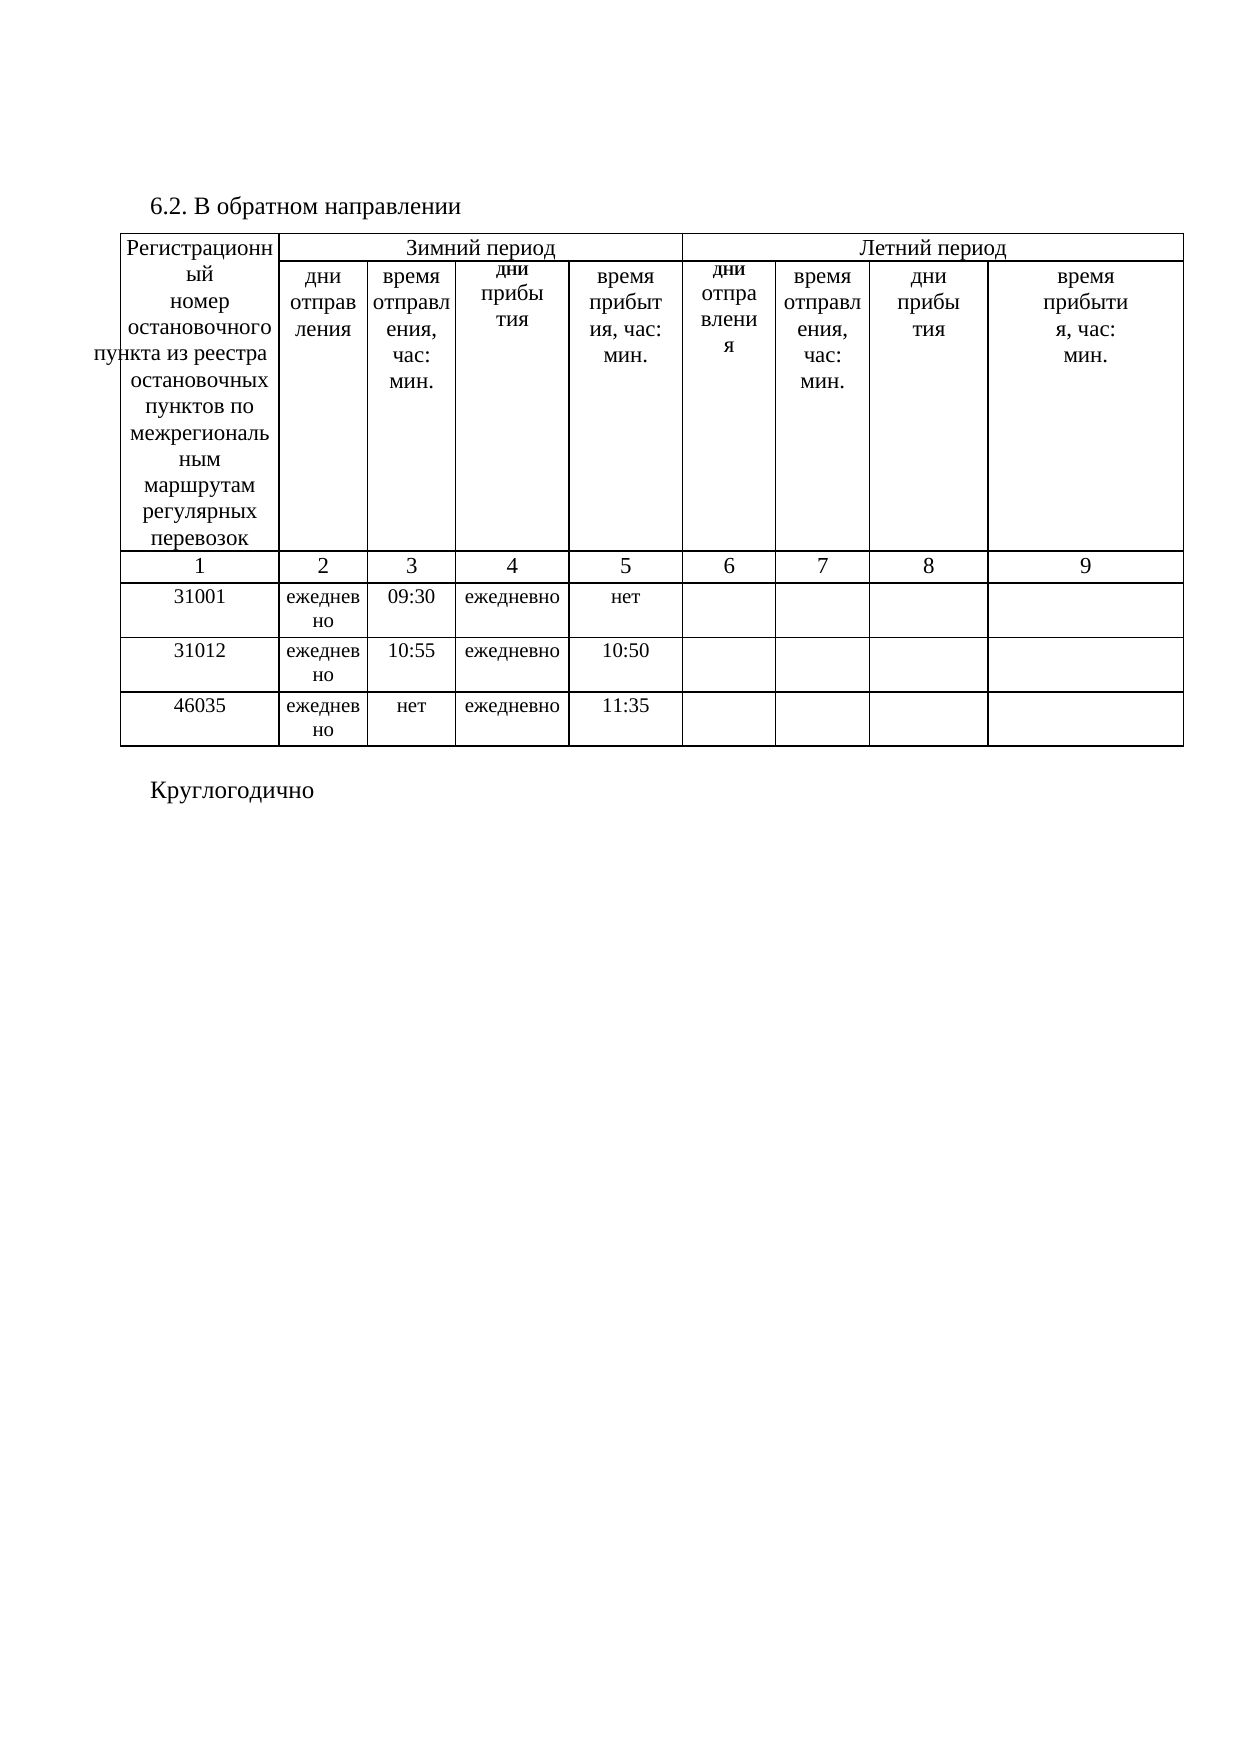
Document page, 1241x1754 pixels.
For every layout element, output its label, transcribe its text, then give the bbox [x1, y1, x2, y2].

table_cell нет [368, 693, 455, 745]
table_cell [989, 693, 1183, 745]
table_cell ежедневно [280, 638, 367, 691]
table_cell 10:55 [368, 638, 455, 691]
table_cell время прибыти я, час: мин. [989, 262, 1183, 550]
table_cell дни прибы тия [870, 262, 987, 550]
table_cell 1 [121, 552, 278, 582]
table_cell ежедневно [456, 693, 568, 745]
table_cell 31012 [121, 638, 278, 691]
table_cell ежедневно [456, 584, 568, 637]
table_cell 09:30 [368, 584, 455, 637]
table_cell [776, 693, 869, 745]
table_cell 31001 [121, 584, 278, 637]
table_cell время отправл ения, час: мин. [776, 262, 869, 550]
table_cell 3 [368, 552, 455, 582]
table_cell [870, 638, 987, 691]
table_cell ДНИ отпра влени я [683, 262, 775, 550]
table_cell время прибыт ия, час: мин. [570, 262, 682, 550]
table_cell 10:50 [570, 638, 682, 691]
table_cell 7 [776, 552, 869, 582]
table_cell время отправл ения, час: мин. [368, 262, 455, 550]
table_cell нет [570, 584, 682, 637]
table_cell [683, 584, 775, 637]
table_cell 11:35 [570, 693, 682, 745]
table_cell 5 [570, 552, 682, 582]
table_cell 2 [280, 552, 367, 582]
table_cell ДНИ прибы тия [456, 262, 568, 550]
table_cell [989, 584, 1183, 637]
text 6.2. В обратном направлении [150, 191, 1090, 220]
table_cell ежедневно [280, 584, 367, 637]
table_cell [776, 584, 869, 637]
table_header Летний период [683, 234, 1183, 260]
table_cell [870, 693, 987, 745]
table_cell ежедневно [456, 638, 568, 691]
table_header Зимний период [280, 234, 682, 260]
table_cell [989, 638, 1183, 691]
table_cell 4 [456, 552, 568, 582]
table_cell дни отправ ления [280, 262, 367, 550]
table_cell 46035 [121, 693, 278, 745]
table_cell ежедневно [280, 693, 367, 745]
table_cell 8 [870, 552, 987, 582]
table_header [121, 234, 278, 550]
table_cell 9 [989, 552, 1183, 582]
table_cell [776, 638, 869, 691]
text Круглогодично [150, 776, 1090, 804]
table_cell [683, 638, 775, 691]
table_cell [683, 693, 775, 745]
table_cell 6 [683, 552, 775, 582]
table_cell [870, 584, 987, 637]
